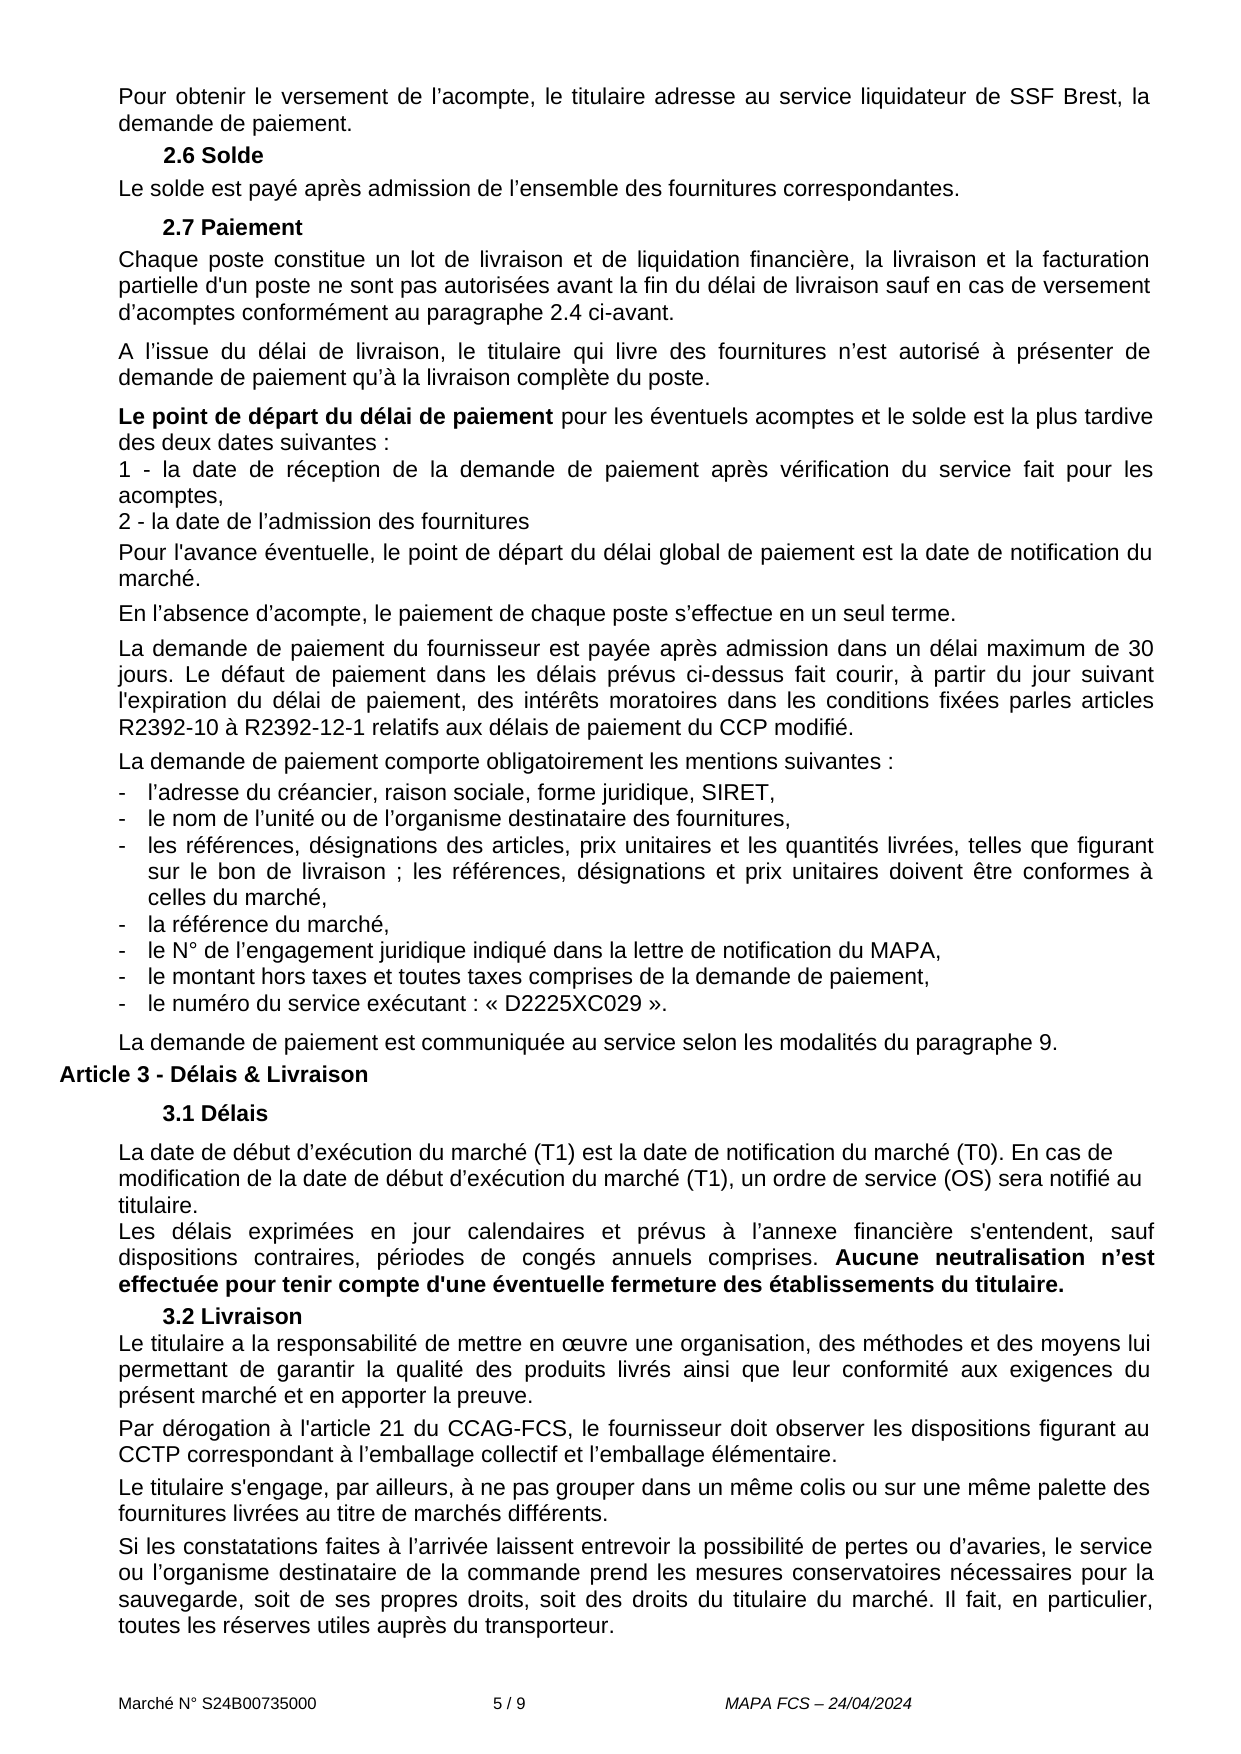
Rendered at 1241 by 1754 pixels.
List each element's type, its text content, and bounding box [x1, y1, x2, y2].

text Chaque poste constitue un lot de livraison et de liquidation financière, la livraison et la facturation partielle d'un poste ne sont pas autorisées avant la fin du délai de livraison sauf en cas de versement d’acomptes conformément au paragraphe 2.4 ci-avant. [118, 246, 1152, 325]
text Le titulaire s'engage, par ailleurs, à ne pas grouper dans un même colis ou sur une même palette des fournitures livrées au titre de marchés différents. [118, 1474, 1152, 1527]
list Pour l'avance éventuelle, le point de départ du délai global de paiement est la date de notification du marché. [118, 539, 1154, 592]
list le N° de l’engagement juridique indiqué dans la lettre de notification du MAPA, [118, 937, 1154, 963]
list Les délais exprimées en jour calendaires et prévus à l’annexe financière s'entendent, sauf dispositions contraires, périodes de congés annuels comprises. Aucune neutralisation n’est effectuée pour tenir compte d'une éventuelle fermeture des établissements du titulaire. [118, 1218, 1154, 1297]
text La demande de paiement comporte obligatoirement les mentions suivantes : [118, 748, 1154, 775]
text La date de début d’exécution du marché (T1) est la date de notification du marché (T0). En cas de modification de la date de début d’exécution du marché (T1), un ordre de service (OS) sera notifié au titulaire. [118, 1139, 1152, 1218]
list le nom de l’unité ou de l’organisme destinataire des fournitures, [118, 805, 1154, 832]
text 1 - la date de réception de la demande de paiement après vérification du service fait pour les acomptes, [118, 456, 1154, 508]
text 2.6 Solde [163, 142, 1154, 168]
list l’adresse du créancier, raison sociale, forme juridique, SIRET, [118, 779, 1154, 805]
text Article 3 - Délais & Livraison [59, 1061, 1154, 1087]
text Le solde est payé après admission de l’ensemble des fournitures correspondantes. [118, 175, 1154, 201]
list En l’absence d’acompte, le paiement de chaque poste s’effectue en un seul terme. [118, 600, 1154, 626]
list la référence du marché, [118, 911, 1154, 937]
list les références, désignations des articles, prix unitaires et les quantités livrées, telles que figurant sur le bon de livraison ; les références, désignations et prix unitaires doivent être conformes à celles du marché, [118, 832, 1154, 911]
text Le titulaire a la responsabilité de mettre en œuvre une organisation, des méthodes et des moyens lui permettant de garantir la qualité des produits livrés ainsi que leur conformité aux exigences du présent marché et en apporter la preuve. [118, 1329, 1152, 1409]
text Le point de départ du délai de paiement pour les éventuels acomptes et le solde est la plus tardive des deux dates suivantes : [118, 403, 1154, 456]
subtitle 3.1 Délais [133, 1100, 1154, 1126]
text Si les constatations faites à l’arrivée laissent entrevoir la possibilité de pertes ou d’avaries, le service ou l’organisme destinataire de la commande prend les mesures conservatoires nécessaires pour la sauvegarde, soit de ses propres droits, soit des droits du titulaire du marché. Il fait, en particulier, toutes les réserves utiles auprès du transporteur. [118, 1533, 1154, 1638]
text 2 - la date de l’admission des fournitures [118, 508, 1154, 535]
text La demande de paiement du fournisseur est payée après admission dans un délai maximum de 30 jours. Le défaut de paiement dans les délais prévus ci-dessus fait courir, à partir du jour suivant l'expiration du délai de paiement, des intérêts moratoires dans les conditions fixées parles articles R2392-10 à R2392-12-1 relatifs aux délais de paiement du CCP modifié. [118, 634, 1154, 740]
text Pour obtenir le versement de l’acompte, le titulaire adresse au service liquidateur de SSF Brest, la demande de paiement. [118, 83, 1152, 136]
list le numéro du service exécutant : « D2225XC029 ». [118, 990, 1152, 1016]
text A l’issue du délai de livraison, le titulaire qui livre des fournitures n’est autorisé à présenter de demande de paiement qu’à la livraison complète du poste. [118, 338, 1152, 390]
text 2.7 Paiement [162, 213, 1154, 240]
text La demande de paiement est communiquée au service selon les modalités du paragraphe 9. [118, 1028, 1152, 1055]
subtitle 3.2 Livraison [162, 1303, 1154, 1329]
text Par dérogation à l'article 21 du CCAG-FCS, le fournisseur doit observer les dispositions figurant au CCTP correspondant à l’emballage collectif et l’emballage élémentaire. [118, 1415, 1152, 1468]
list le montant hors taxes et toutes taxes comprises de la demande de paiement, [118, 963, 1154, 990]
